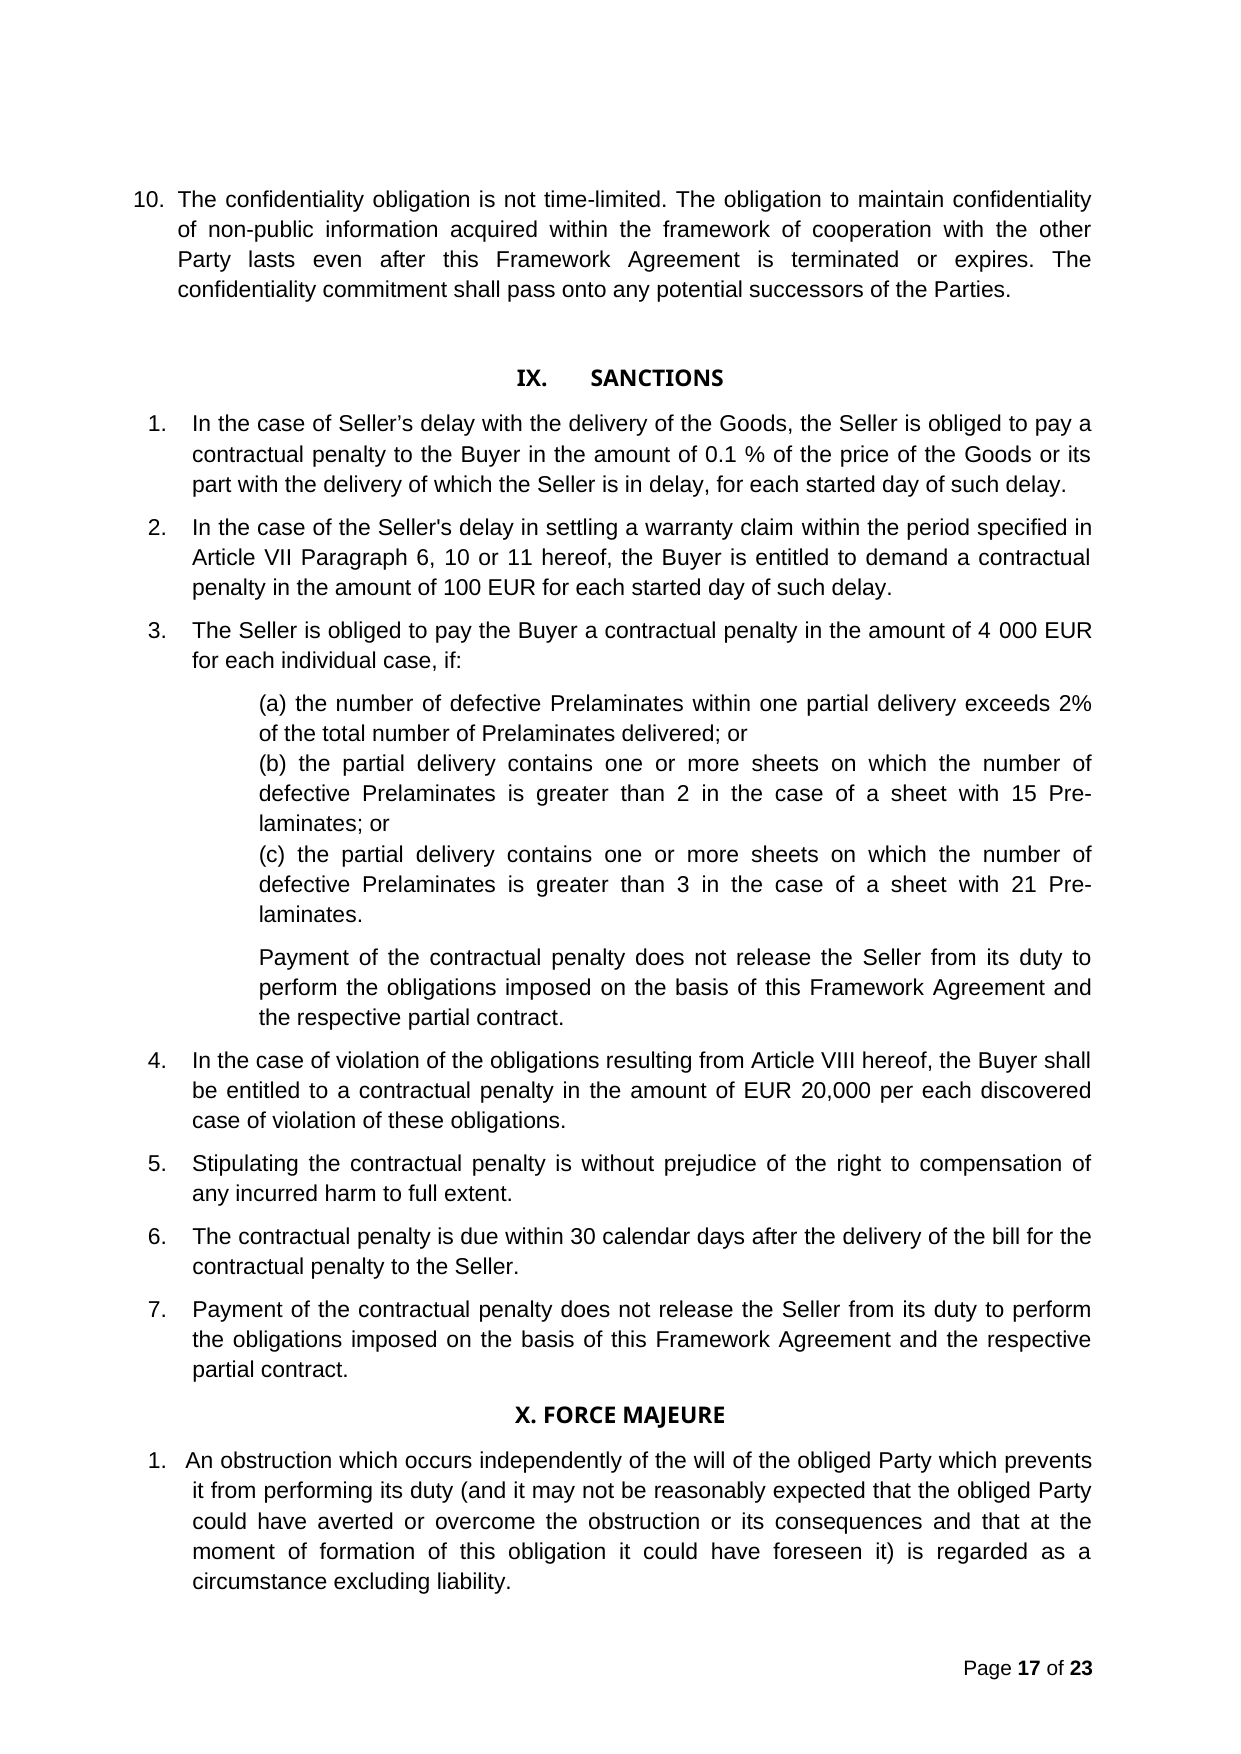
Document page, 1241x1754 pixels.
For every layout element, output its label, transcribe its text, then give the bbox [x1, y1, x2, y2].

list (a) the number of defective Prelaminates within one partial delivery exceeds 2% of the total number of Prelaminates delivered; or [258, 689, 1093, 746]
list The confidentiality obligation is not time-limited. The obligation to maintain confidentiality of non-public information acquired within the framework of cooperation with the other Party lasts even after this Framework Agreement is terminated or expires. The confidentiality commitment shall pass onto any potential successors of the Parties. [133, 186, 1093, 303]
list The Seller is obliged to pay the Buyer a contractual penalty in the amount of 4 000 EUR for each individual case, if: [148, 617, 1093, 673]
list Payment of the contractual penalty does not release the Seller from its duty to perform the obligations imposed on the basis of this Framework Agreement and the respective partial contract. [258, 944, 1093, 1030]
list (b) the partial delivery contains one or more sheets on which the number of defective Prelaminates is greater than 2 in the case of a sheet with 15 Pre-laminates; or [258, 750, 1093, 837]
list In the case of violation of the obligations resulting from Article VIII hereof, the Buyer shall be entitled to a contractual penalty in the amount of EUR 20,000 per each discovered case of violation of these obligations. [148, 1047, 1093, 1133]
text X. FORCE MAJEURE [148, 1399, 1093, 1430]
list Payment of the contractual penalty does not release the Seller from its duty to perform the obligations imposed on the basis of this Framework Agreement and the respective partial contract. [148, 1296, 1093, 1382]
list The contractual penalty is due within 30 calendar days after the delivery of the bill for the contractual penalty to the Seller. [148, 1223, 1093, 1279]
list In the case of Seller’s delay with the delivery of the Goods, the Seller is obliged to pay a contractual penalty to the Buyer in the amount of 0.1 % of the price of the Goods or its part with the delivery of which the Seller is in delay, for each started day of such delay. [148, 410, 1093, 497]
text IX. SANCTIONS [148, 362, 1093, 393]
list Stipulating the contractual penalty is without prejudice of the right to compensation of any incurred harm to full extent. [148, 1150, 1093, 1206]
list In the case of the Seller's delay in settling a warranty claim within the period specified in Article VII Paragraph 6, 10 or 11 hereof, the Buyer is entitled to demand a contractual penalty in the amount of 100 EUR for each started day of such delay. [148, 513, 1093, 600]
list An obstruction which occurs independently of the will of the obliged Party which prevents it from performing its duty (and it may not be reasonably expected that the obliged Party could have averted or overcome the obstruction or its consequences and that at the moment of formation of this obligation it could have foreseen it) is regarded as a circumstance excluding liability. [148, 1447, 1093, 1594]
list (c) the partial delivery contains one or more sheets on which the number of defective Prelaminates is greater than 3 in the case of a sheet with 21 Pre-laminates. [258, 841, 1093, 927]
